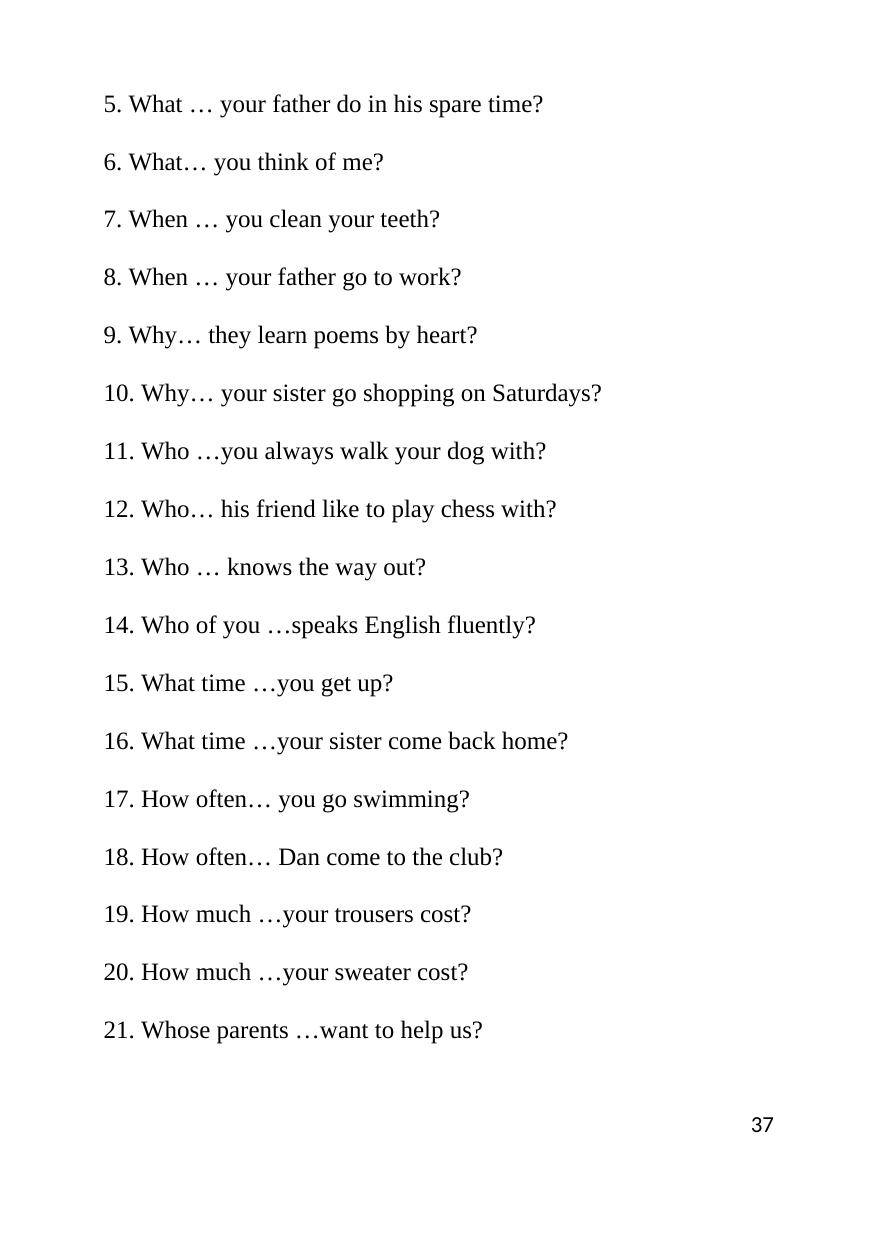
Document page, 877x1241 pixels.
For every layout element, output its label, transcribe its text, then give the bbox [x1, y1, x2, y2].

text 13. Who … knows the way out? [103, 552, 774, 581]
text 18. How often… Dan come to the club? [103, 842, 774, 870]
text 12. Who… his friend like to play chess with? [103, 494, 774, 523]
text 9. Why… they learn poems by heart? [103, 320, 774, 349]
text 11. Who …you always walk your dog with? [103, 436, 774, 465]
text 8. When … your father go to work? [103, 262, 774, 291]
text 19. How much …your trousers cost? [103, 899, 774, 928]
text 15. What time …you get up? [103, 668, 774, 697]
text 17. How often… you go swimming? [103, 784, 774, 812]
text 10. Why… your sister go shopping on Saturdays? [103, 378, 774, 407]
text 7. When … you clean your teeth? [103, 204, 774, 233]
text 6. What… you think of me? [103, 147, 774, 175]
text 16. What time …your sister come back home? [103, 726, 774, 754]
text 20. How much …your sweater cost? [103, 957, 774, 986]
text 14. Who of you …speaks English fluently? [103, 610, 774, 639]
text 21. Whose parents …want to help us? [103, 1015, 774, 1044]
text 5. What … your father do in his spare time? [103, 89, 774, 117]
